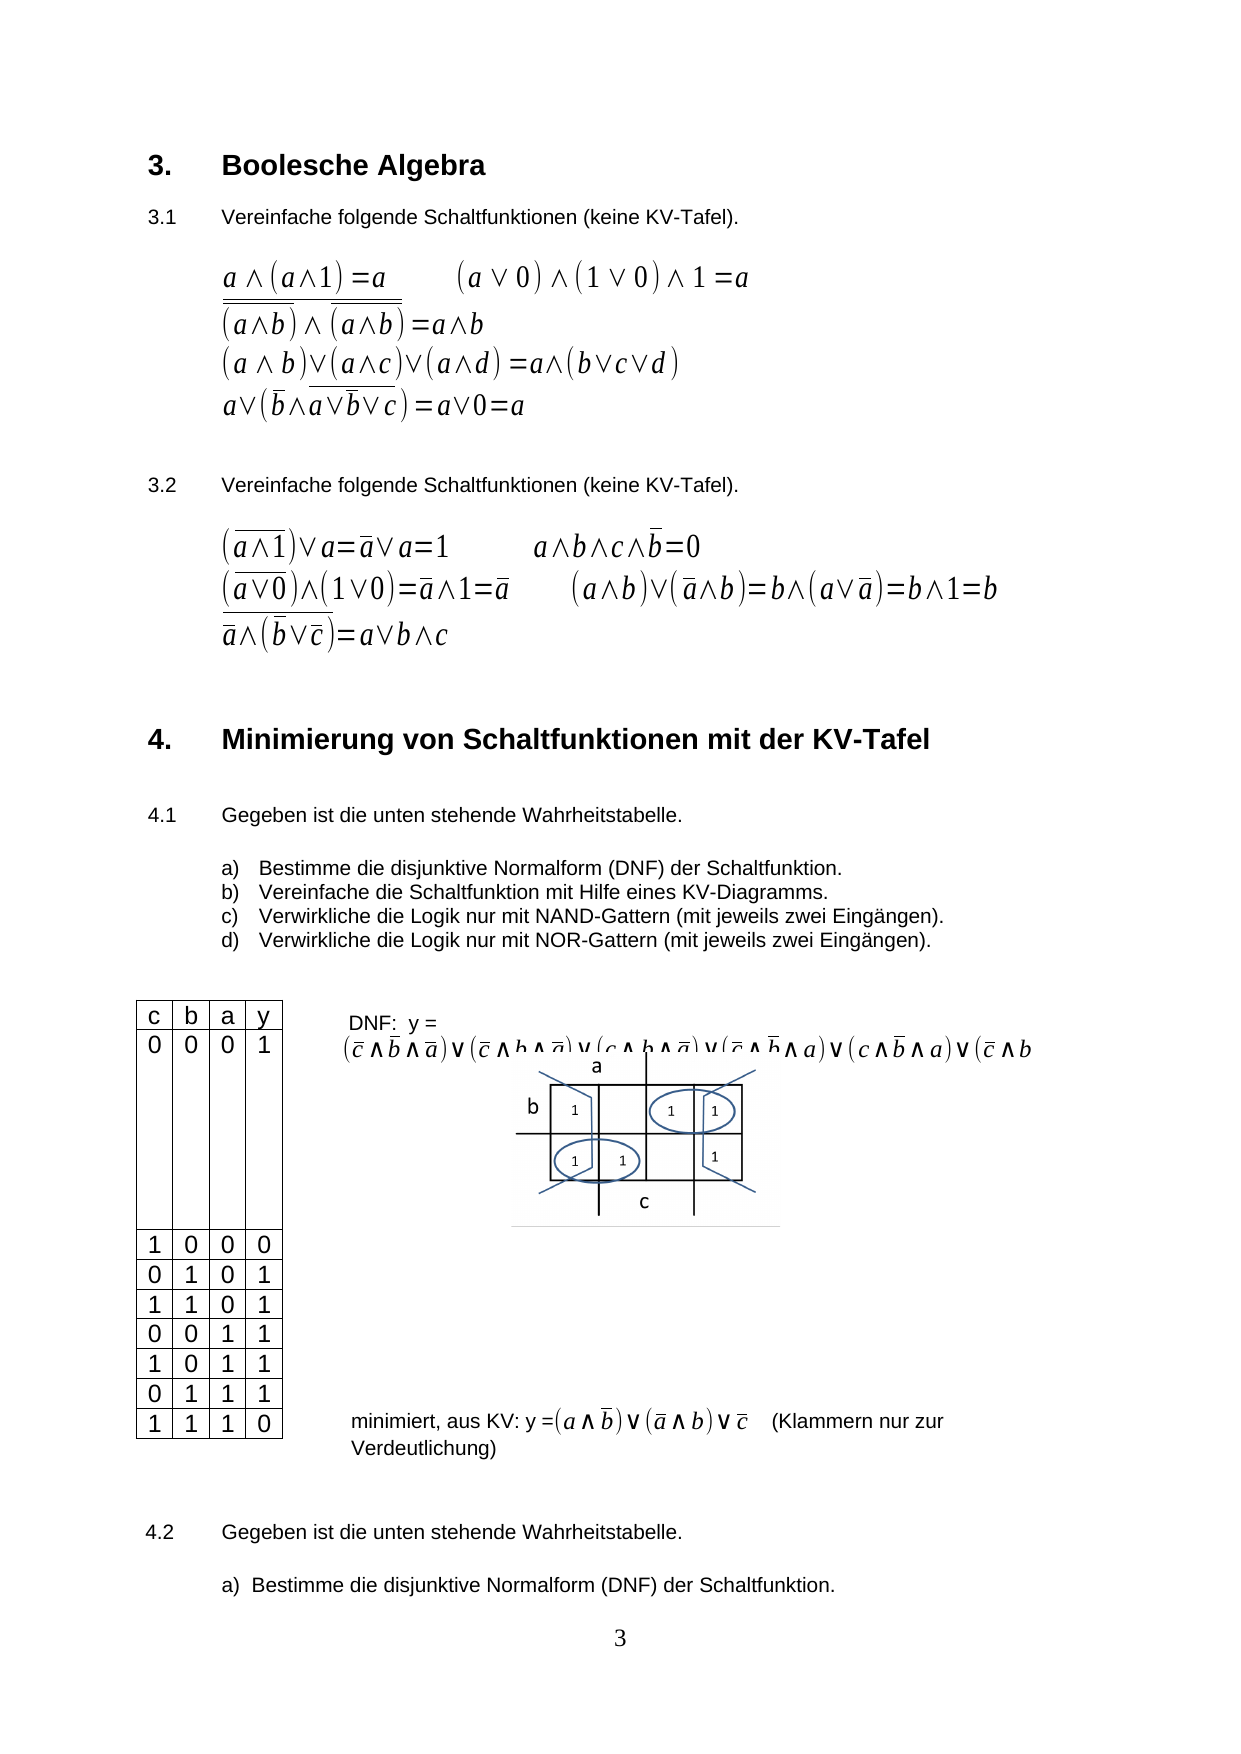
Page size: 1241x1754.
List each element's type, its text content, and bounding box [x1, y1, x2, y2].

text 4.1 Gegeben ist die unten stehende Wahrheitstabelle. [148, 803, 1093, 827]
list Vereinfache die Schaltfunktion mit Hilfe eines KV-Diagramms. [221, 880, 1093, 904]
table_cell 1 [210, 1409, 245, 1437]
table_cell 0 [137, 1260, 172, 1288]
table_cell 1 [173, 1260, 209, 1288]
table_cell 0 [137, 1379, 172, 1408]
table_cell 1 [246, 1260, 282, 1288]
table_cell 0 [173, 1319, 209, 1348]
table_cell 1 [137, 1290, 172, 1318]
table_header b [173, 1001, 209, 1029]
table_cell 1 [173, 1409, 209, 1437]
table_cell 0 [210, 1290, 245, 1318]
table_cell 0 [246, 1409, 282, 1437]
table_cell 0 [137, 1030, 172, 1229]
table_header c [137, 1001, 172, 1029]
table_cell 1 [210, 1379, 245, 1408]
table_cell 1 [246, 1349, 282, 1378]
list Verwirkliche die Logik nur mit NOR-Gattern (mit jeweils zwei Eingängen). [221, 928, 1093, 952]
text 3.1 Vereinfache folgende Schaltfunktionen (keine KV-Tafel). [148, 205, 1093, 229]
table_cell 1 [210, 1349, 245, 1378]
table_cell 0 [173, 1230, 209, 1259]
list Verwirkliche die Logik nur mit NAND-Gattern (mit jeweils zwei Eingängen). [221, 904, 1093, 928]
table_cell 0 [210, 1030, 245, 1229]
table_cell 1 [246, 1290, 282, 1318]
table_cell 0 [173, 1349, 209, 1378]
table_cell 1 [137, 1349, 172, 1378]
table_cell 1 [246, 1319, 282, 1348]
table_cell 1 [137, 1230, 172, 1259]
text 4.2 Gegeben ist die unten stehende Wahrheitstabelle. [145, 1520, 1093, 1544]
table_cell 0 [173, 1030, 209, 1229]
list Bestimme die disjunktive Normalform (DNF) der Schaltfunktion. [221, 856, 1093, 880]
table_cell 1 [137, 1409, 172, 1437]
table_header y [246, 1001, 282, 1029]
table_cell 0 [137, 1319, 172, 1348]
table_cell 1 [173, 1290, 209, 1318]
text a) Bestimme die disjunktive Normalform (DNF) der Schaltfunktion. [148, 1573, 1093, 1597]
table_cell 1 [210, 1319, 245, 1348]
picture [511, 1043, 780, 1229]
table_cell 0 [210, 1260, 245, 1288]
table_cell 0 [210, 1230, 245, 1259]
table_header a [210, 1001, 245, 1029]
table_cell 1 [173, 1379, 209, 1408]
text 3. Boolesche Algebra [148, 148, 1093, 181]
table_cell 1 [246, 1379, 282, 1408]
text 4. Minimierung von Schaltfunktionen mit der KV-Tafel [148, 722, 1093, 755]
table_cell 0 [246, 1230, 282, 1259]
text 3.2 Vereinfache folgende Schaltfunktionen (keine KV-Tafel). [148, 473, 1093, 497]
table_cell 1 [246, 1030, 282, 1229]
